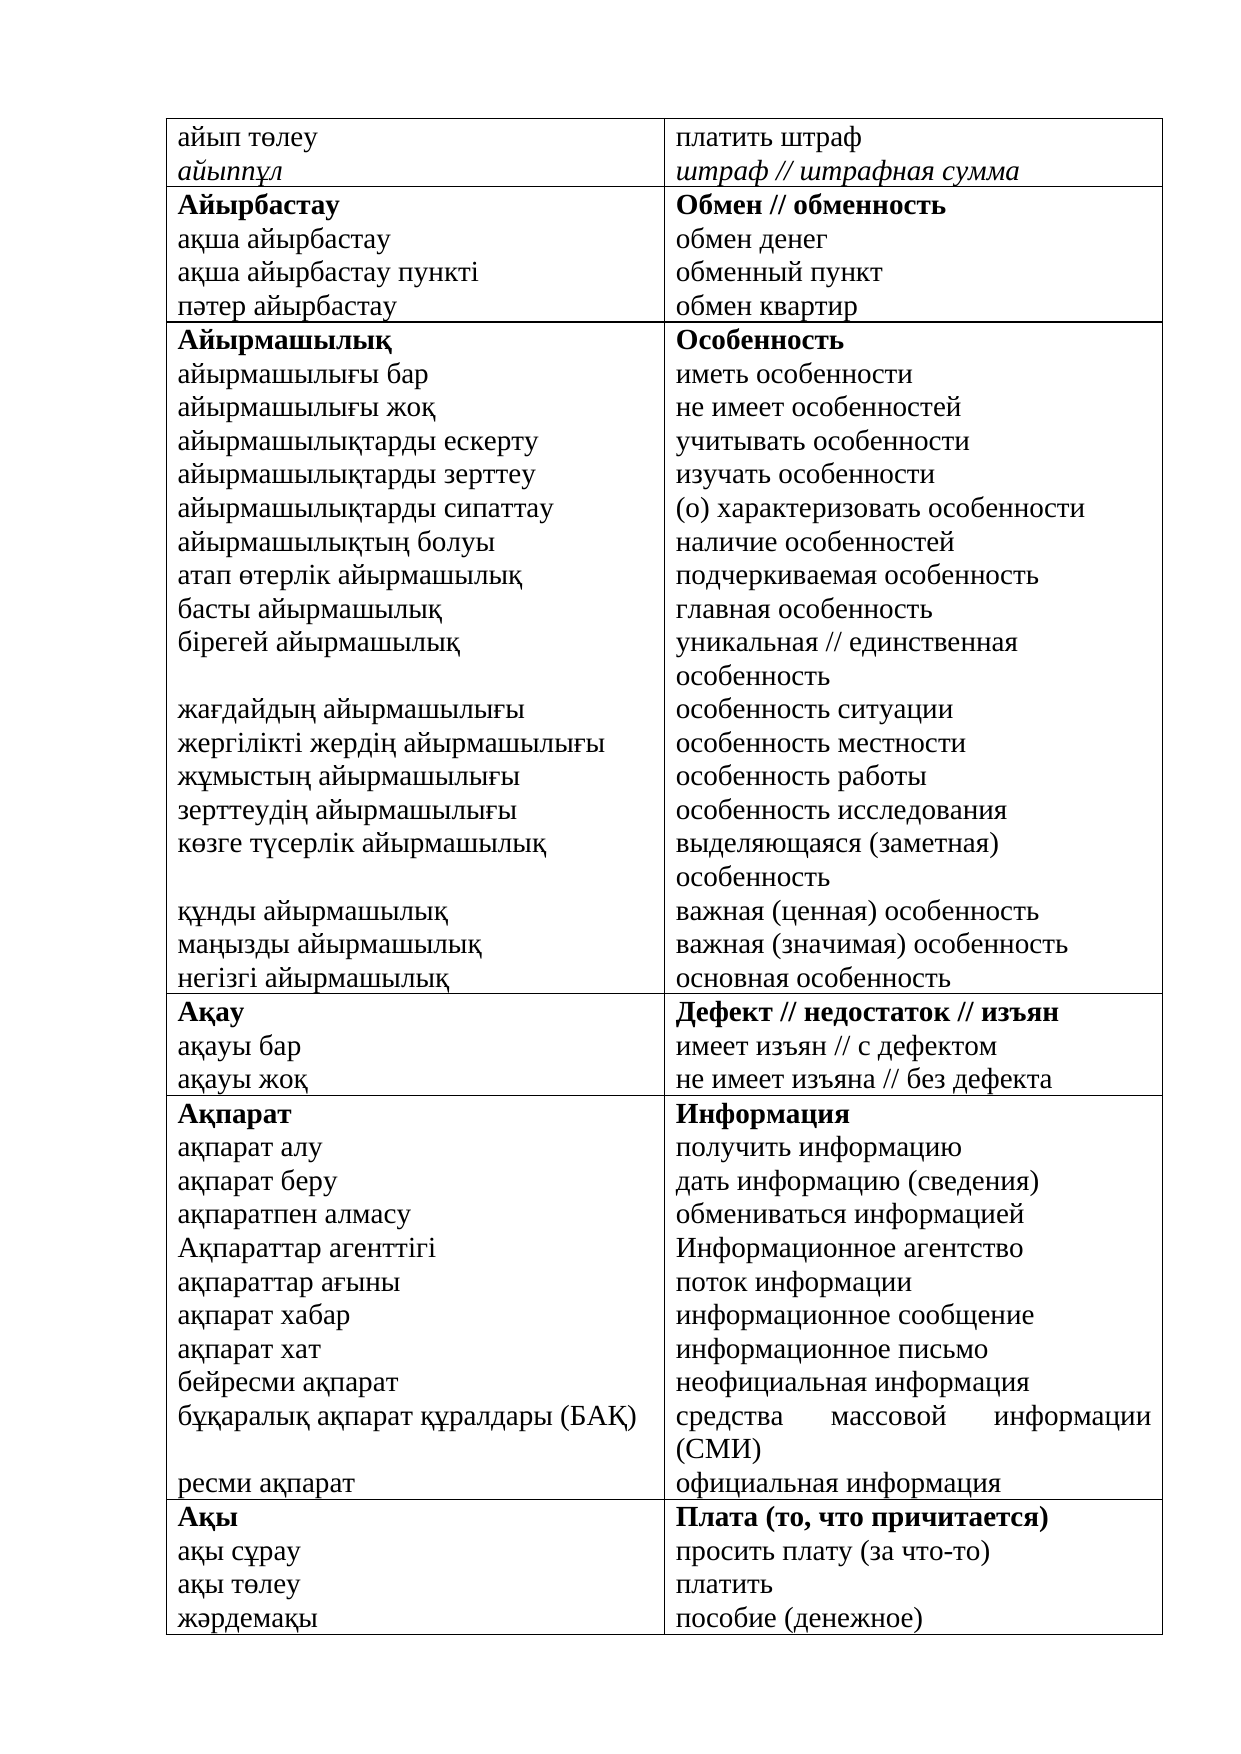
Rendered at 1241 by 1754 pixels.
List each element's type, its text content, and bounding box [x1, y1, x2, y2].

table_cell Ақпарат ақпарат алу ақпарат беру ақпаратпен алмасу Ақпараттар агенттігі ақпараттар ағыны ақпарат хабар ақпарат хат бейресми ақпарат бұқаралық ақпарат құралдары (БАҚ) ресми ақпарат [167, 1096, 664, 1498]
table_cell Дефект // недостаток // изъян имеет изъян // с дефектом не имеет изъяна // без дефекта [665, 994, 1162, 1095]
table_cell Ақау ақауы бар ақауы жоқ [167, 994, 664, 1095]
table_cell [665, 119, 1162, 186]
table_cell Обмен // обменность обмен денег обменный пункт обмен квартир [665, 187, 1162, 321]
table_cell Айырбастау ақша айырбастау ақша айырбастау пункті пәтер айырбастау [167, 187, 664, 321]
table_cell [167, 119, 664, 186]
table_cell Особенность иметь особенности не имеет особенностей учитывать особенности изучать особенности (о) характеризовать особенности наличие особенностей подчеркиваемая особенность главная особенность уникальная // единственная особенность особенность ситуации особенность местности особенность работы особенность исследования выделяющаяся (заметная) особенность важная (ценная) особенность важная (значимая) особенность основная особенность [665, 323, 1162, 993]
table_cell Айырмашылық айырмашылығы бар айырмашылығы жоқ айырмашылықтарды ескерту айырмашылықтарды зерттеу айырмашылықтарды сипаттау айырмашылықтың болуы атап өтерлік айырмашылық басты айырмашылық бірегей айырмашылық жағдайдың айырмашылығы жергілікті жердің айырмашылығы жұмыстың айырмашылығы зерттеудің айырмашылығы көзге түсерлік айырмашылық құнды айырмашылық маңызды айырмашылық негізгі айырмашылық [167, 323, 664, 993]
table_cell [665, 1500, 1162, 1634]
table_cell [167, 1500, 664, 1634]
table_cell Информация получить информацию дать информацию (сведения) обмениваться информацией Информационное агентство поток информации информационное сообщение информационное письмо неофициальная информация средства массовой информации (СМИ) официальная информация [665, 1096, 1162, 1498]
